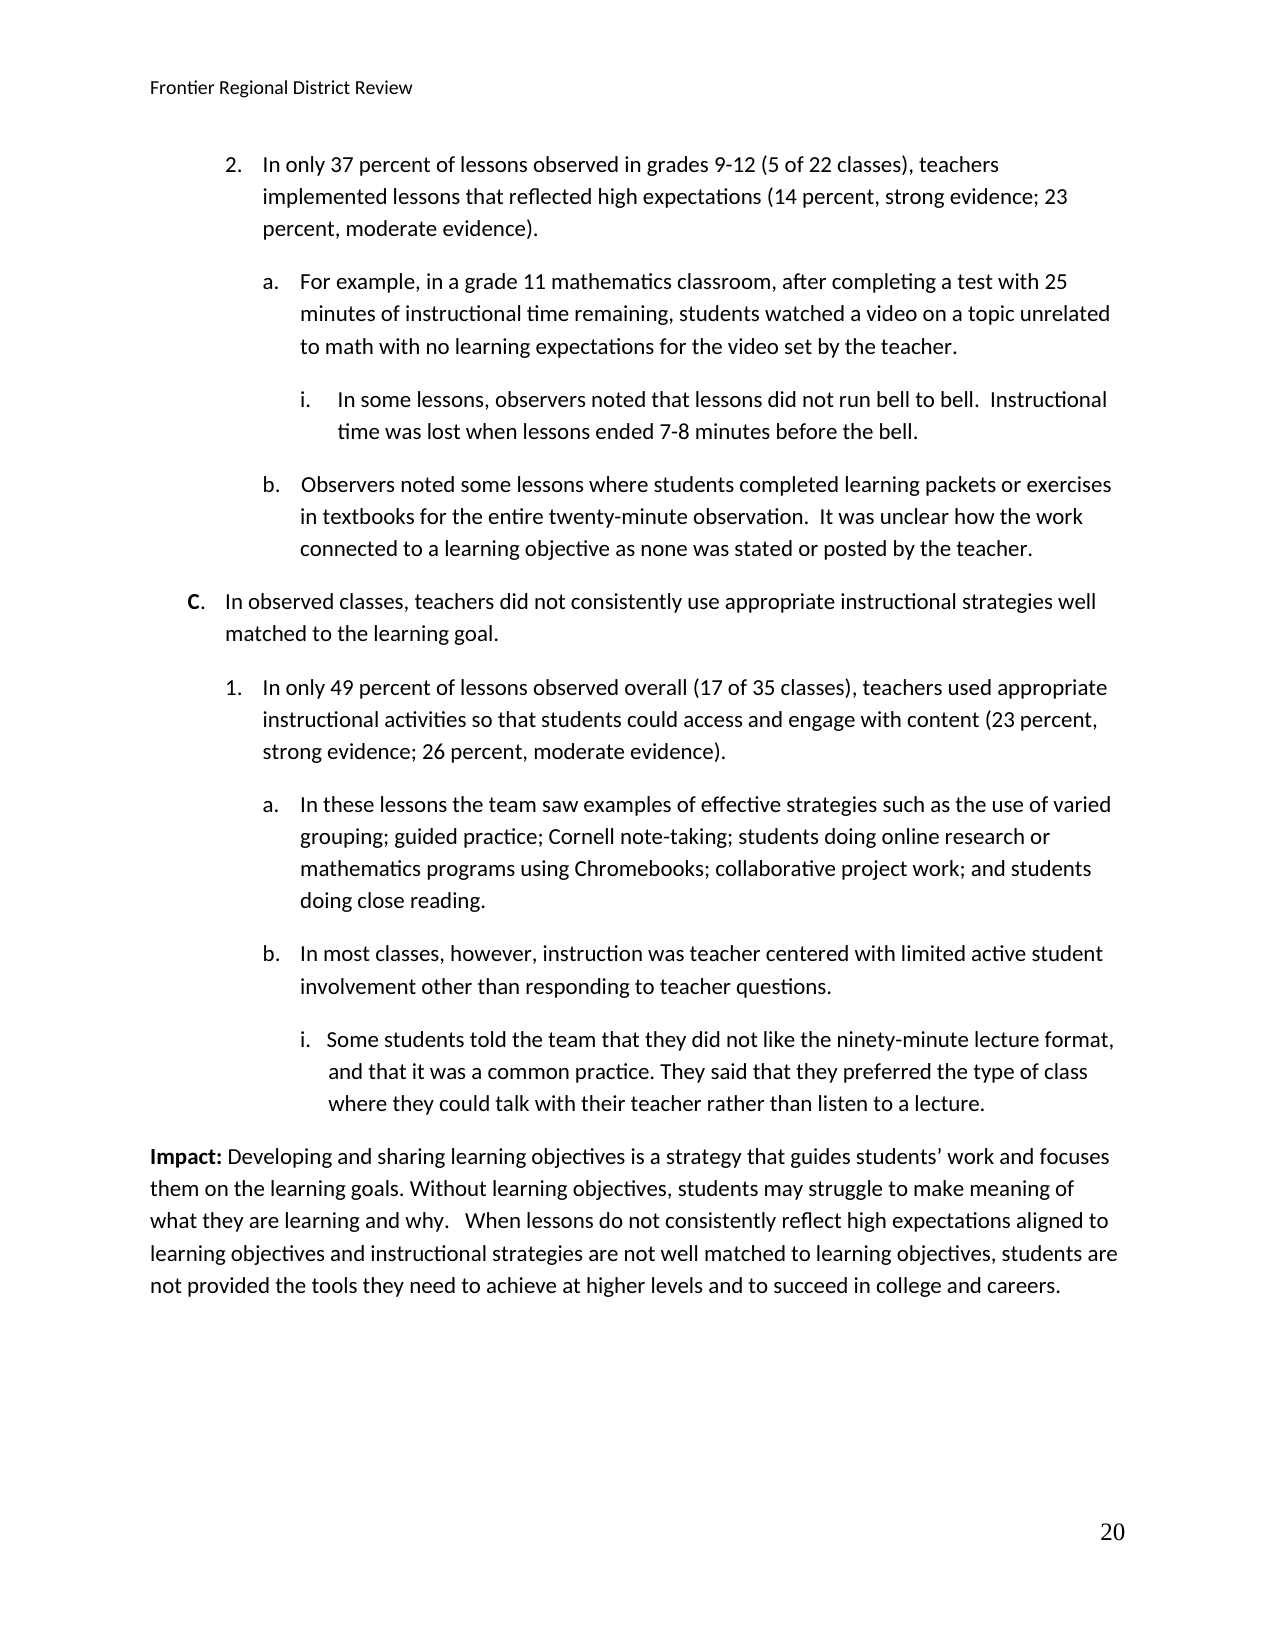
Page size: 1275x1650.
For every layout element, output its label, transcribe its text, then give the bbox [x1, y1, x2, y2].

text a. In these lessons the team saw examples of effective strategies such as the use of varied grouping; guided practice; Cornell note-taking; students doing online research or mathematics programs using Chromebooks; collaborative project work; and students doing close reading. [150, 790, 1125, 914]
text 2. In only 37 percent of lessons observed in grades 9-12 (5 of 22 classes), teachers implemented lessons that reflected high expectations (14 percent, strong evidence; 23 percent, moderate evidence). [150, 150, 1125, 242]
text a. For example, in a grade 11 mathematics classroom, after completing a test with 25 minutes of instructional time remaining, students watched a video on a topic unrelated to math with no learning expectations for the video set by the teacher. [150, 267, 1125, 360]
text b. In most classes, however, instruction was teacher centered with limited active student involvement other than responding to teacher questions. [150, 939, 1125, 1000]
text C. In observed classes, teachers did not consistently use appropriate instructional strategies well matched to the learning goal. [187, 587, 1125, 648]
text i. In some lessons, observers noted that lessons did not run bell to bell. Instructional time was lost when lessons ended 7-8 minutes before the bell. [150, 385, 1125, 445]
text 1. In only 49 percent of lessons observed overall (17 of 35 classes), teachers used appropriate instructional activities so that students could access and engage with content (23 percent, strong evidence; 26 percent, moderate evidence). [150, 673, 1125, 765]
text Impact: Developing and sharing learning objectives is a strategy that guides students’ work and focuses them on the learning goals. Without learning objectives, students may struggle to make meaning of what they are learning and why. When lessons do not consistently reflect high expectations aligned to learning objectives and instructional strategies are not well matched to learning objectives, students are not provided the tools they need to achieve at higher levels and to succeed in college and careers. [150, 1142, 1125, 1299]
text i. Some students told the team that they did not like the ninety-minute lecture format, and that it was a common practice. They said that they preferred the type of class where they could talk with their teacher rather than listen to a lecture. [150, 1025, 1125, 1117]
text b. Observers noted some lessons where students completed learning packets or exercises in textbooks for the entire twenty-minute observation. It was unclear how the work connected to a learning objective as none was stated or posted by the teacher. [187, 470, 1125, 562]
